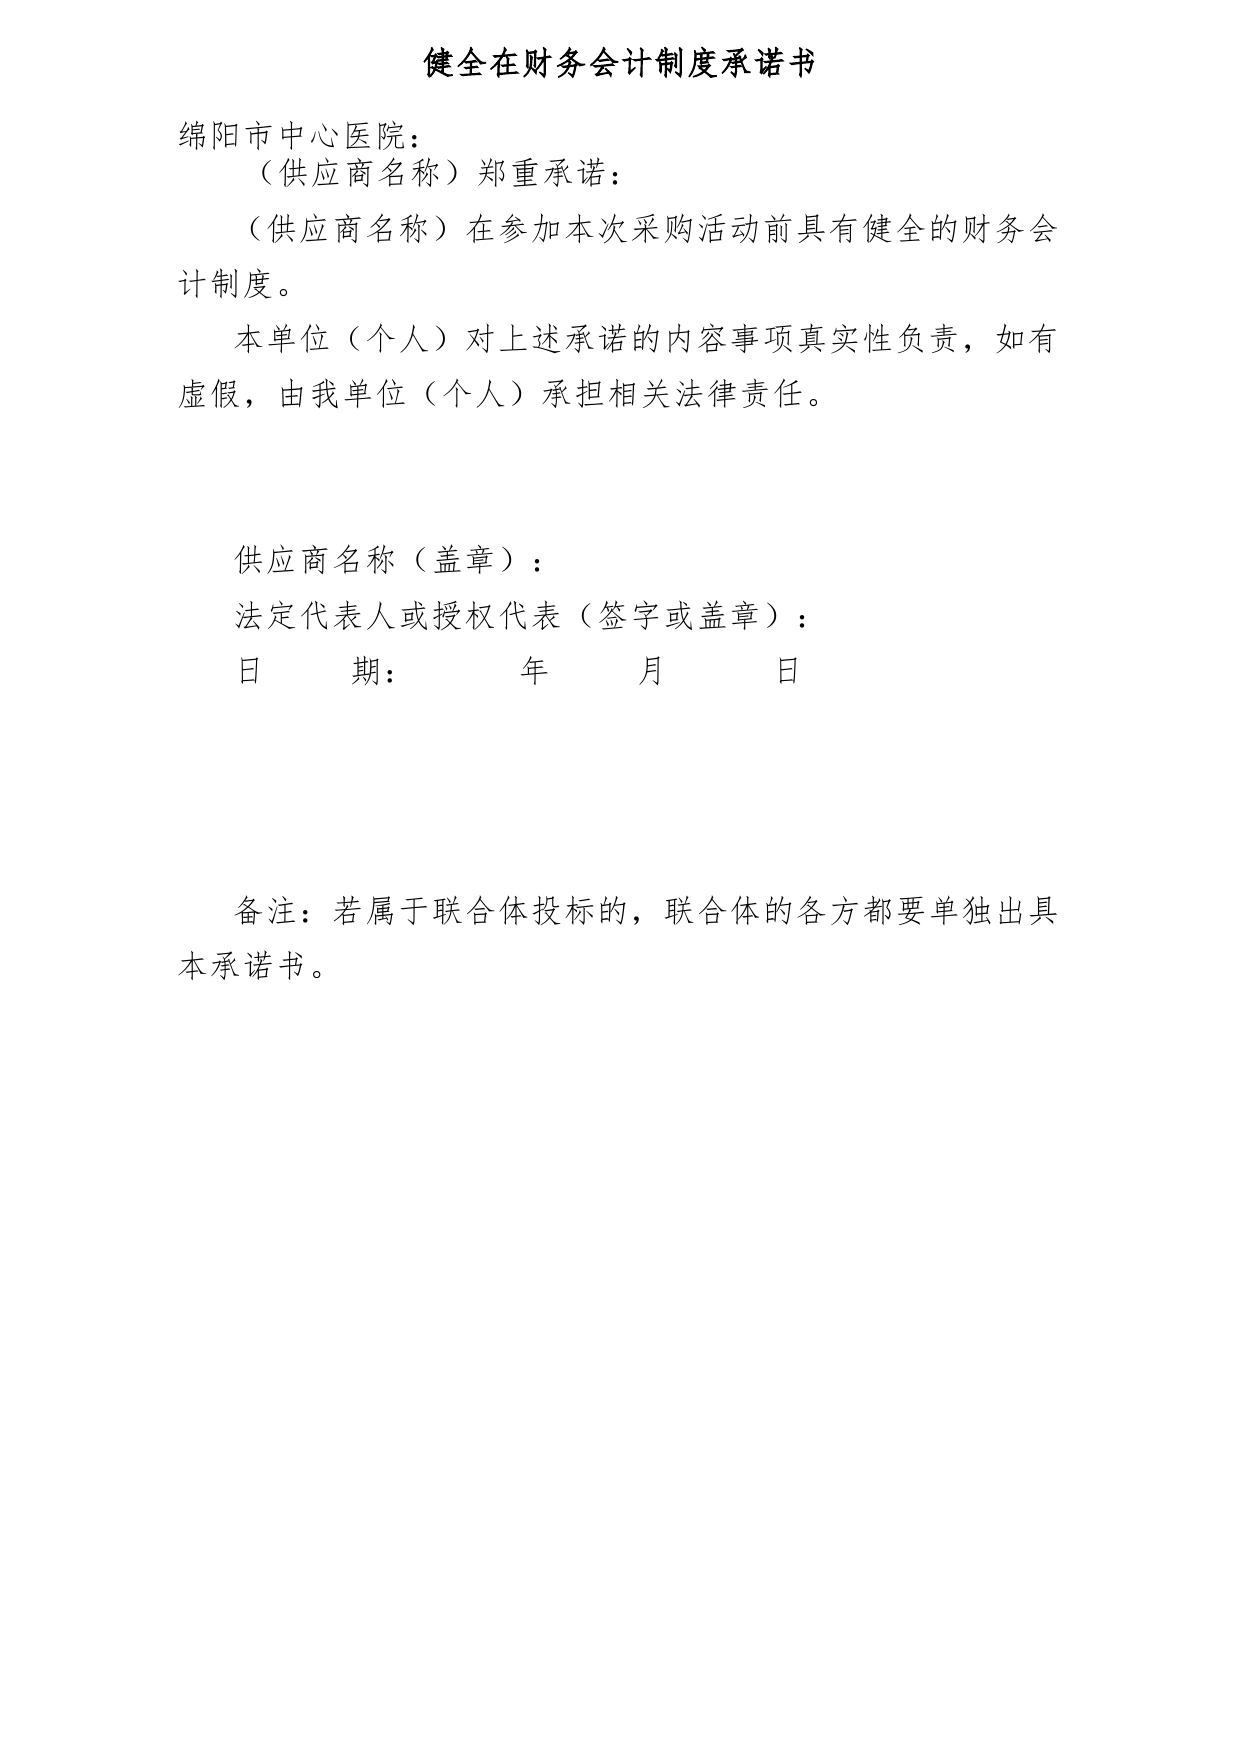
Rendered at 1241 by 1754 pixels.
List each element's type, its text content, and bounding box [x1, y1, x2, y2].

text 绵阳市中心医院： [176, 115, 1064, 152]
text 备注：若属于联合体投标的，联合体的各方都要单独出具本承诺书。 [176, 890, 1064, 982]
text 本单位（个人）对上述承诺的内容事项真实性负责，如有虚假，由我单位（个人）承担相关法律责任。 [176, 318, 1064, 410]
text （供应商名称）郑重承诺： [176, 152, 1064, 189]
text 法定代表人或授权代表（签字或盖章）： [176, 595, 1064, 632]
text 供应商名称（盖章）： [176, 539, 1064, 576]
text 日 期： 年 月 日 [176, 650, 1064, 687]
text 健全在财务会计制度承诺书 [176, 42, 1064, 78]
text （供应商名称）在参加本次采购活动前具有健全的财务会计制度。 [176, 208, 1064, 300]
